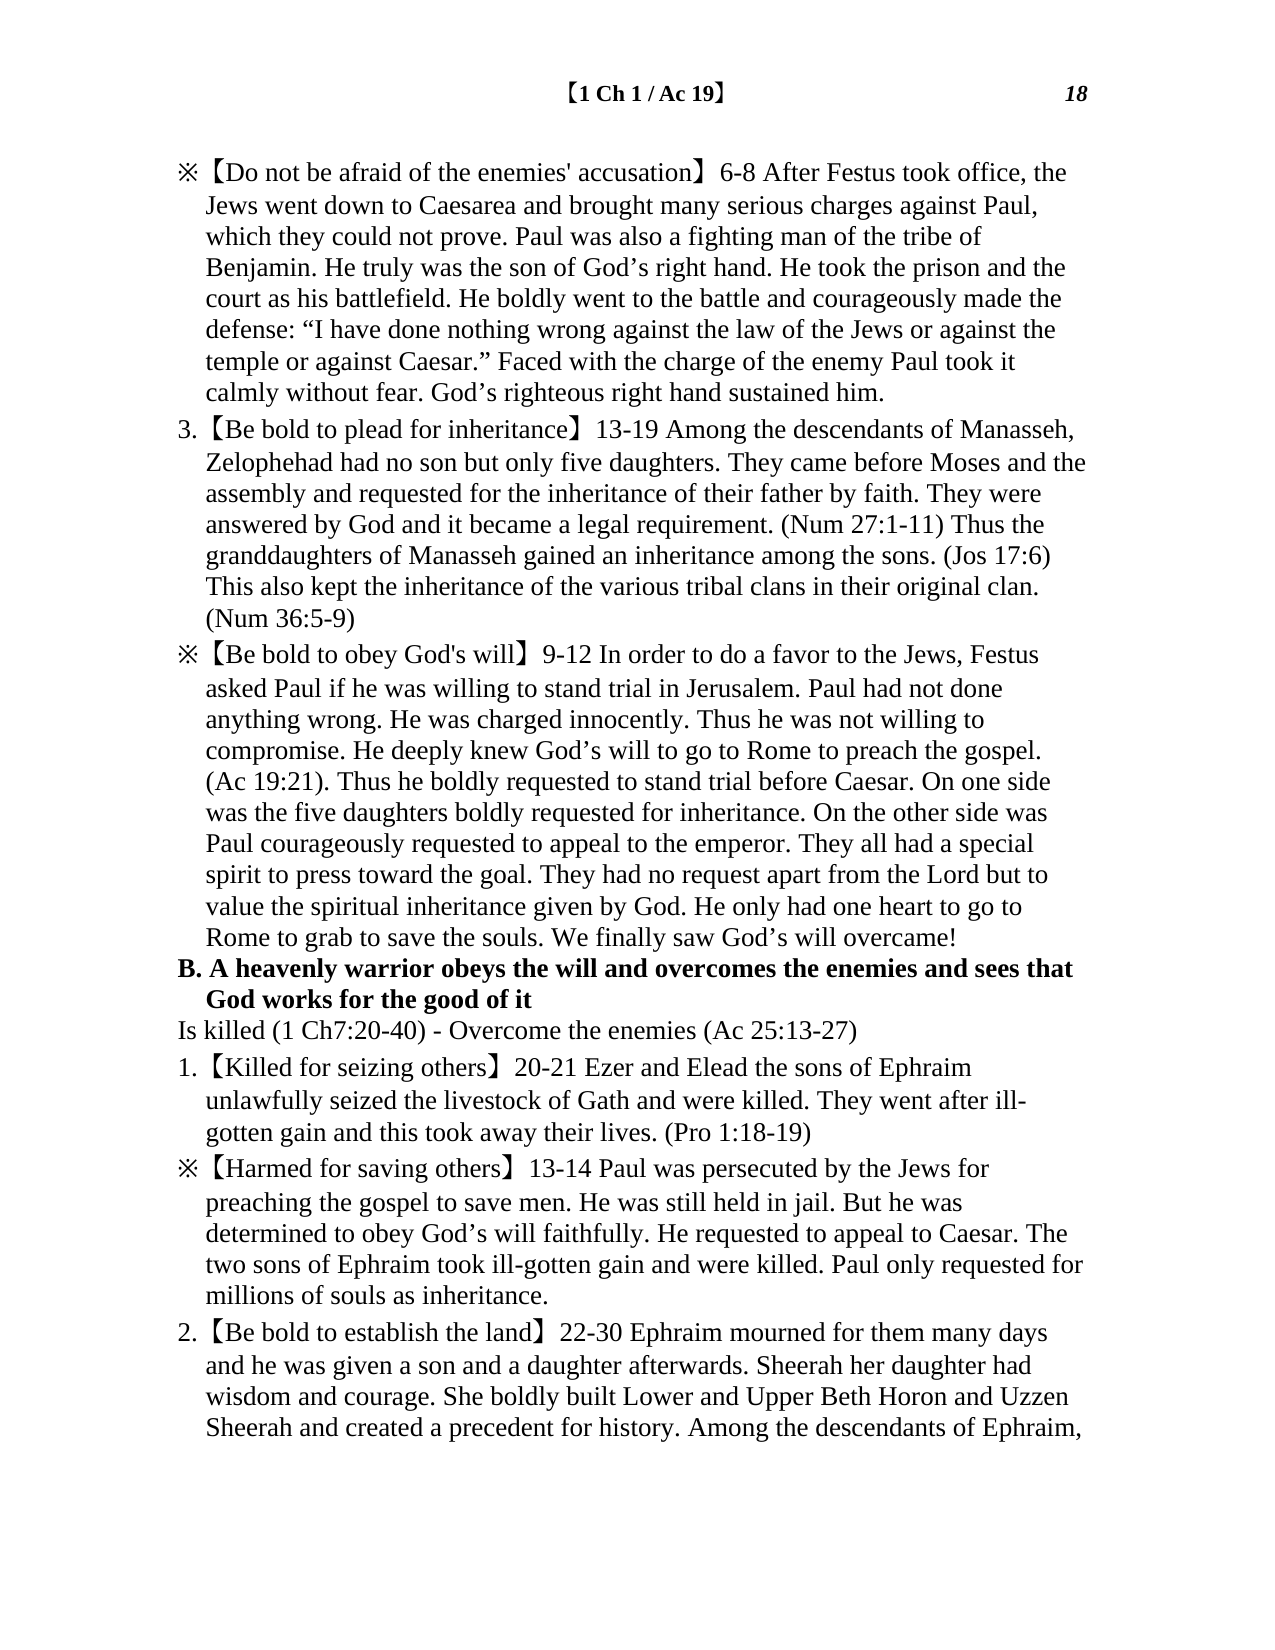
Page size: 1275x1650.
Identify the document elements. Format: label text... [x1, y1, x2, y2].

text 3.【Be bold to plead for inheritance】13-19 Among the descendants of Manasseh, Zelophehad had no son but only five daughters. They came before Moses and the assembly and requested for the inheritance of their father by faith. They were answered by God and it became a legal requirement. (Num 27:1-11) Thus the granddaughters of Manasseh gained an inheritance among the sons. (Jos 17:6) This also kept the inheritance of the various tribal clans in their original clan. (Num 36:5-9) [177, 407, 1087, 633]
text B. A heavenly warrior obeys the will and overcomes the enemies and sees that God works for the good of it [177, 952, 1087, 1014]
text 1.【Killed for seizing others】20-21 Ezer and Elead the sons of Ephraim unlawfully seized the livestock of Gath and were killed. They went after ill-gotten gain and this took away their lives. (Pro 1:18-19) [177, 1046, 1087, 1147]
text ※【Do not be afraid of the enemies' accusation】6-8 After Festus took office, the Jews went down to Caesarea and brought many serious charges against Paul, which they could not prove. Paul was also a fighting man of the tribe of Benjamin. He truly was the son of God’s right hand. He took the prison and the court as his battlefield. He boldly went to the battle and courageously made the defense: “I have done nothing wrong against the law of the Jews or against the temple or against Caesar.” Faced with the charge of the enemy Paul took it calmly without fear. God’s righteous right hand sustained him. [177, 150, 1087, 407]
text ※【Be bold to obey God's will】9-12 In order to do a favor to the Jews, Festus asked Paul if he was willing to stand trial in Jerusalem. Paul had not done anything wrong. He was charged innocently. Thus he was not willing to compromise. He deeply knew God’s will to go to Rome to preach the gospel. (Ac 19:21). Thus he boldly requested to stand trial before Caesar. On one side was the five daughters boldly requested for inheritance. On the other side was Paul courageously requested to appeal to the emperor. They all had a special spirit to press toward the goal. They had no request apart from the Lord but to value the spiritual inheritance given by God. He only had one heart to go to Rome to grab to save the souls. We finally saw God’s will overcame! [177, 633, 1087, 952]
text ※【Harmed for saving others】13-14 Paul was persecuted by the Jews for preaching the gospel to save men. He was still held in jail. But he was determined to obey God’s will faithfully. He requested to appeal to Caesar. The two sons of Ephraim took ill-gotten gain and were killed. Paul only requested for millions of souls as inheritance. [177, 1147, 1087, 1310]
text Is killed (1 Ch7:20-40) - Overcome the enemies (Ac 25:13-27) [177, 1014, 1087, 1046]
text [177, 1310, 1087, 1443]
